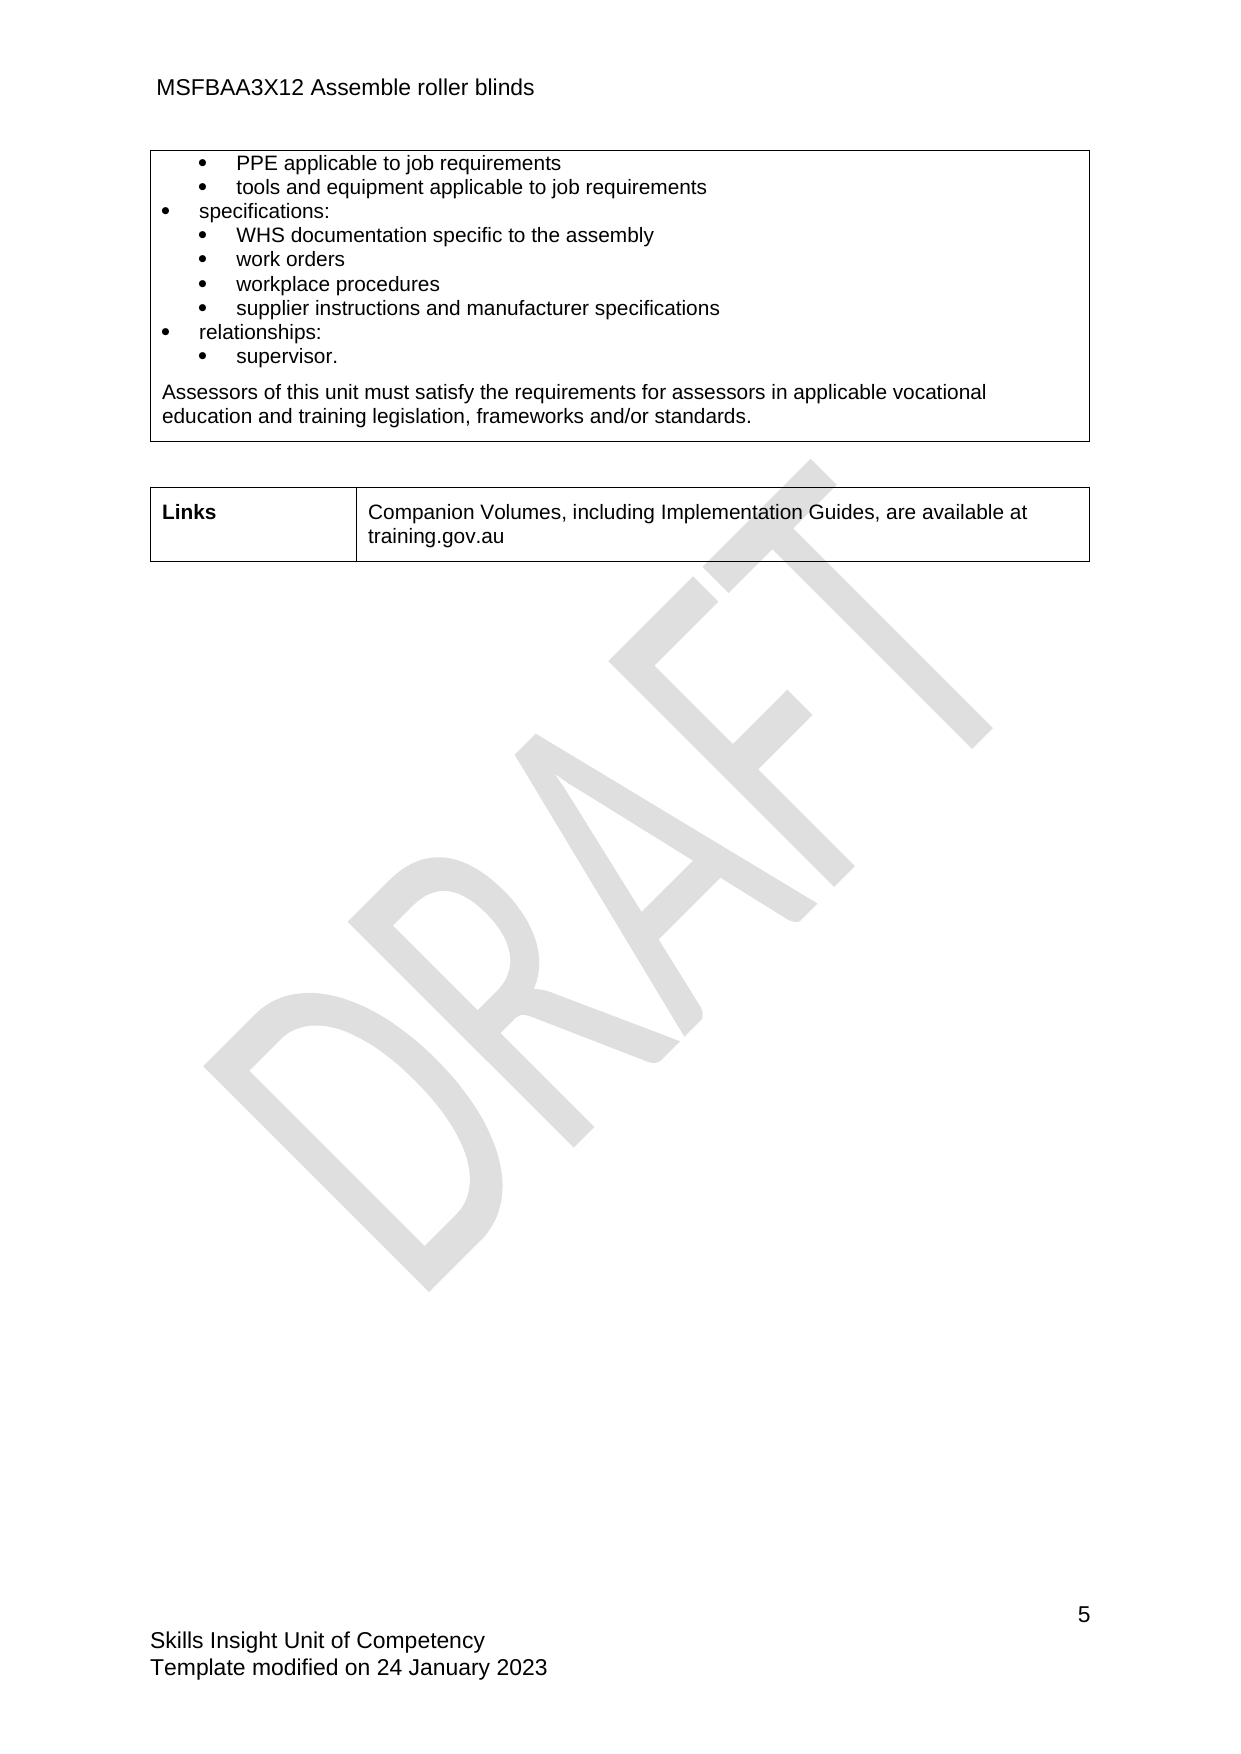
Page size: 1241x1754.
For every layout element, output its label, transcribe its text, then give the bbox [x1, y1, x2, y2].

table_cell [151, 151, 1089, 441]
table_header Links [151, 488, 356, 561]
table_header Companion Volumes, including Implementation Guides, are available at training.gov.au [357, 488, 1089, 561]
